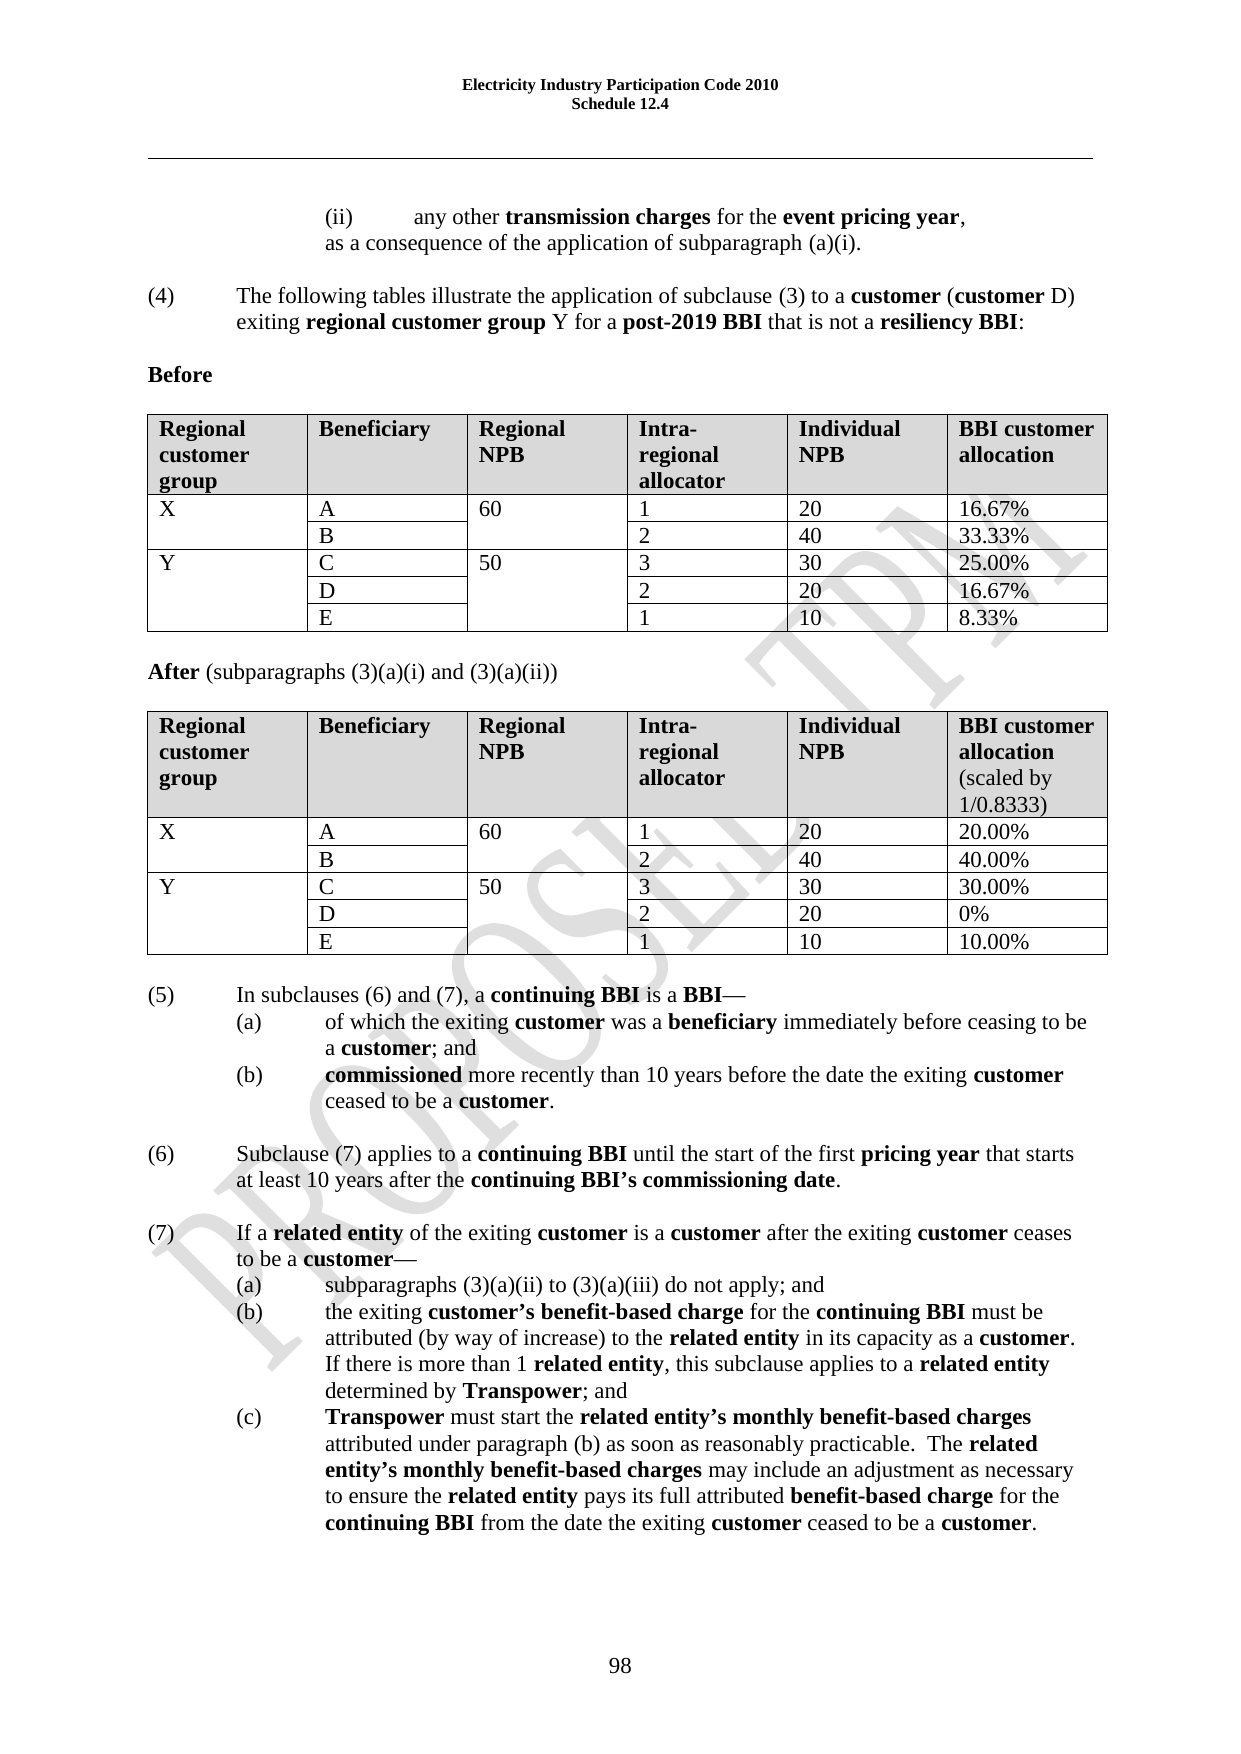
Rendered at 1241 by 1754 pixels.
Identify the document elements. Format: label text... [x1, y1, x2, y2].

text After (subparagraphs (3)(a)(i) and (3)(a)(ii)) [148, 658, 1093, 684]
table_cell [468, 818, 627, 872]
subtitle The following tables illustrate the application of subclause (3) to a customer (customer D) exiting regional customer group Y for a post-2019 BBI that is not a resiliency BBI: [148, 282, 1093, 334]
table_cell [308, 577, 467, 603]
subtitle commissioned more recently than 10 years before the date the exiting customer ceased to be a customer. [236, 1061, 1093, 1113]
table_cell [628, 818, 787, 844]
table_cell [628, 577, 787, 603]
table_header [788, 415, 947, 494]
subtitle any other transmission charges for the event pricing year, [325, 203, 1093, 229]
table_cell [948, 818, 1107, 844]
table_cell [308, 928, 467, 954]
subtitle Transpower must start the related entity’s monthly benefit-based charges attributed under paragraph (b) as soon as reasonably practicable. The related entity’s monthly benefit-based charges may include an adjustment as necessary to ensure the related entity pays its full attributed benefit-based charge for the continuing BBI from the date the exiting customer ceased to be a customer. [236, 1403, 1093, 1535]
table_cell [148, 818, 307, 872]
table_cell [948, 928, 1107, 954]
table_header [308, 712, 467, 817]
subtitle the exiting customer’s benefit-based charge for the continuing BBI must be attributed (by way of increase) to the related entity in its capacity as a customer. If there is more than 1 related entity, this subclause applies to a related entity determined by Transpower; and [236, 1298, 1093, 1403]
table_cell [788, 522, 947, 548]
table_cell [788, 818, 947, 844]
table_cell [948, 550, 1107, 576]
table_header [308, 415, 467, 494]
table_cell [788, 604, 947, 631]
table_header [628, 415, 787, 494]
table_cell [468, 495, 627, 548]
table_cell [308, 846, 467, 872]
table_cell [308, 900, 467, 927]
subtitle If a related entity of the exiting customer is a customer after the exiting customer ceases to be a customer— [148, 1219, 1093, 1271]
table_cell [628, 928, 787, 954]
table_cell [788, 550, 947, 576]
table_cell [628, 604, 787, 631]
subtitle subparagraphs (3)(a)(ii) to (3)(a)(iii) do not apply; and [236, 1271, 1093, 1298]
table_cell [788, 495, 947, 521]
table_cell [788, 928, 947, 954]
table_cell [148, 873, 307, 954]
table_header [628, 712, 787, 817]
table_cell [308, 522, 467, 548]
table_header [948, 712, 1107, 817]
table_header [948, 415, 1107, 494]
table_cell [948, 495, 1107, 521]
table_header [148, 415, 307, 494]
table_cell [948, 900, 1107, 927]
subtitle In subclauses (6) and (7), a continuing BBI is a BBI— [148, 982, 1093, 1008]
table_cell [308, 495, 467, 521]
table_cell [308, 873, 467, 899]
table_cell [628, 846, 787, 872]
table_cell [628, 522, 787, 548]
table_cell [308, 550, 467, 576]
subtitle Subclause (7) applies to a continuing BBI until the start of the first pricing year that starts at least 10 years after the continuing BBI’s commissioning date. [148, 1140, 1093, 1192]
text Before [148, 361, 1093, 387]
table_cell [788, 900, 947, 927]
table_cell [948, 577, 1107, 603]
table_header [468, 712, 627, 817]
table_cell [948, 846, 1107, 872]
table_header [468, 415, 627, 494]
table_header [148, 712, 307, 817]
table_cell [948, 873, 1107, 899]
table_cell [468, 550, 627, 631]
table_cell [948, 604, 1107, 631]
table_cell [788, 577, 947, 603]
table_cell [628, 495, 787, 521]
text as a consequence of the application of subparagraph (a)(i). [325, 229, 1093, 255]
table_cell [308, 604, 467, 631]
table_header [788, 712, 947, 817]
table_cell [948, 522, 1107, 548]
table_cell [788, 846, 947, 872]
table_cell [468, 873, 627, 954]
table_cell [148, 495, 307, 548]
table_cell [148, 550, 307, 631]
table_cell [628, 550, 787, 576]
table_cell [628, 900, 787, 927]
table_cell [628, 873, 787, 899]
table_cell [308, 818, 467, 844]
subtitle of which the exiting customer was a beneficiary immediately before ceasing to be a customer; and [236, 1008, 1093, 1061]
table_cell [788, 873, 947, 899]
